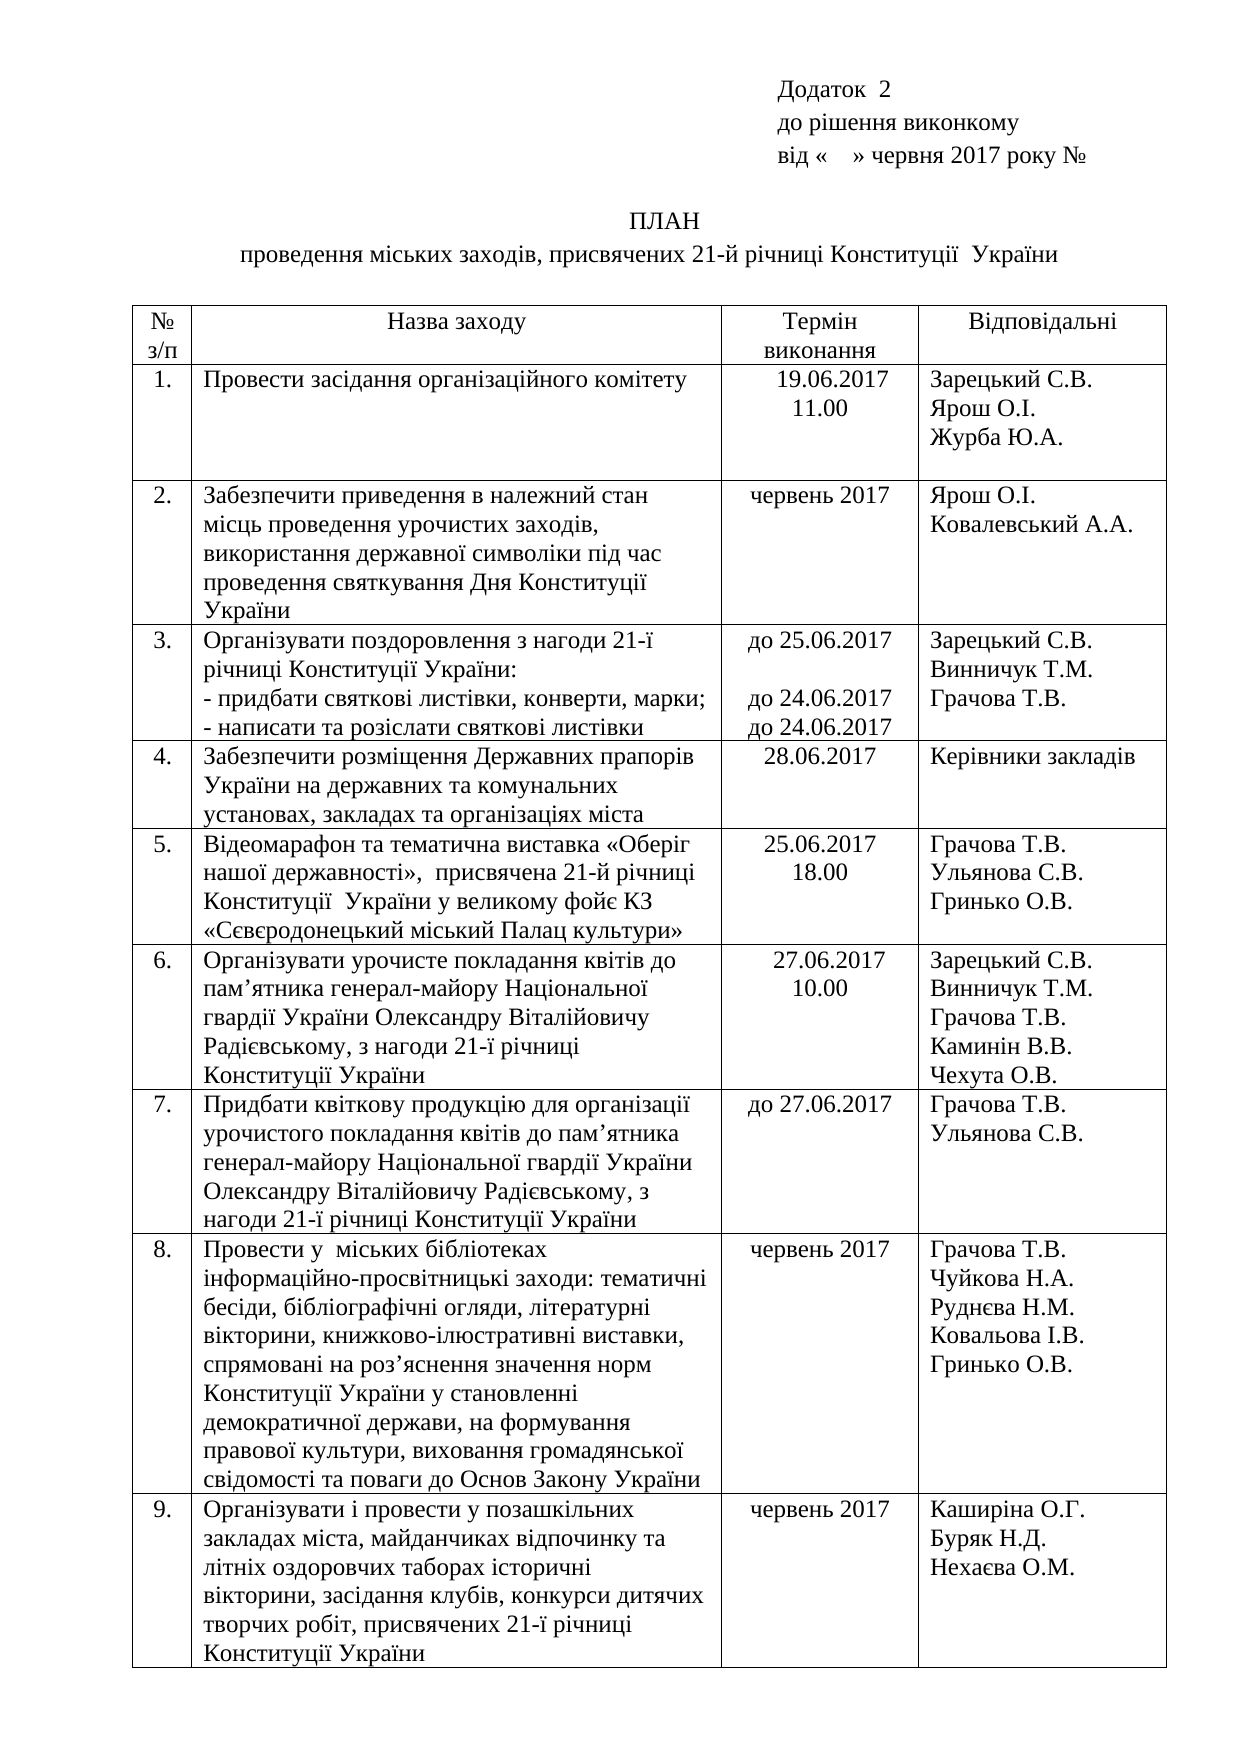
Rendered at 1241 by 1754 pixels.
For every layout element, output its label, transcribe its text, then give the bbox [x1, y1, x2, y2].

table_cell Відеомарафон та тематична виставка «Оберіг нашої державності», присвячена 21-й річниці Конституції України у великому фойє КЗ «Сєвєродонецький міський Палац культури» [192, 829, 721, 944]
table_cell 19.06.2017 11.00 [722, 365, 918, 479]
table_cell 2. [133, 481, 191, 624]
table_cell 9. [133, 1494, 191, 1667]
table_cell 1. [133, 365, 191, 479]
table_cell Зарецький С.В. Ярош О.І. Журба Ю.А. [919, 365, 1166, 479]
table_cell Ярош О.І. Ковалевський А.А. [919, 481, 1166, 624]
table_cell 8. [133, 1234, 191, 1493]
text Додаток 2 [177, 74, 1152, 103]
table_cell Організувати і провести у позашкільних закладах міста, майданчиках відпочинку та літніх оздоровчих таборах історичні вікторини, засідання клубів, конкурси дитячих творчих робіт, присвячених 21-ї річниці Конституції України [192, 1494, 721, 1667]
table_cell Організувати поздоровлення з нагоди 21-ї річниці Конституції України: - придбати святкові листівки, конверти, марки; - написати та розіслати святкові листівки [192, 625, 721, 740]
table_cell Організувати урочисте покладання квітів до пам’ятника генерал-майору Національної гвардії України Олександру Віталійовичу Радієвському, з нагоди 21-ї річниці Конституції України [192, 945, 721, 1088]
table_cell 3. [133, 625, 191, 740]
table_cell червень 2017 [722, 1234, 918, 1493]
table_cell 5. [133, 829, 191, 944]
table_cell Зарецький С.В. Винничук Т.М. Грачова Т.В. [919, 625, 1166, 740]
table_cell 27.06.2017 10.00 [722, 945, 918, 1088]
table_cell Керівники закладів [919, 741, 1166, 828]
table_cell Грачова Т.В. Ульянова С.В. Гринько О.В. [919, 829, 1166, 944]
text до рішення виконкому [177, 107, 1152, 136]
table_cell Каширіна О.Г. Буряк Н.Д. Нехаєва О.М. [919, 1494, 1166, 1667]
table_cell Провести у міських бібліотеках інформаційно-просвітницькі заходи: тематичні бесіди, бібліографічні огляди, літературні вікторини, книжково-ілюстративні виставки, спрямовані на роз’яснення значення норм Конституції України у становленні демократичної держави, на формування правової культури, виховання громадянської свідомості та поваги до Основ Закону України [192, 1234, 721, 1493]
table_cell 4. [133, 741, 191, 828]
table_cell 25.06.2017 18.00 [722, 829, 918, 944]
text ПЛАН [177, 206, 1152, 235]
table_cell 6. [133, 945, 191, 1088]
table_cell червень 2017 [722, 1494, 918, 1667]
table_cell Провести засідання організаційного комітету [192, 365, 721, 479]
text проведення міських заходів, присвячених 21-й річниці Конституції України [177, 239, 1152, 268]
table_cell Грачова Т.В. Ульянова С.В. [919, 1090, 1166, 1233]
table_header № з/п [133, 306, 191, 363]
table_cell Грачова Т.В. Чуйкова Н.А. Руднєва Н.М. Ковальова І.В. Гринько О.В. [919, 1234, 1166, 1493]
table_cell Забезпечити приведення в належний стан місць проведення урочистих заходів, використання державної символіки під час проведення святкування Дня Конституції України [192, 481, 721, 624]
table_cell до 27.06.2017 [722, 1090, 918, 1233]
table_header Назва заходу [192, 306, 721, 363]
table_header Термін виконання [722, 306, 918, 363]
table_cell червень 2017 [722, 481, 918, 624]
table_cell Забезпечити розміщення Державних прапорів України на державних та комунальних установах, закладах та організаціях міста [192, 741, 721, 828]
table_cell Зарецький С.В. Винничук Т.М. Грачова Т.В. Каминін В.В. Чехута О.В. [919, 945, 1166, 1088]
table_cell до 25.06.2017 до 24.06.2017 до 24.06.2017 [722, 625, 918, 740]
table_cell Придбати квіткову продукцію для організації урочистого покладання квітів до пам’ятника генерал-майору Національної гвардії України Олександру Віталійовичу Радієвському, з нагоди 21-ї річниці Конституції України [192, 1090, 721, 1233]
table_cell 7. [133, 1090, 191, 1233]
table_cell 28.06.2017 [722, 741, 918, 828]
text від « » червня 2017 року № [177, 140, 1152, 169]
table_header Відповідальні [919, 306, 1166, 363]
